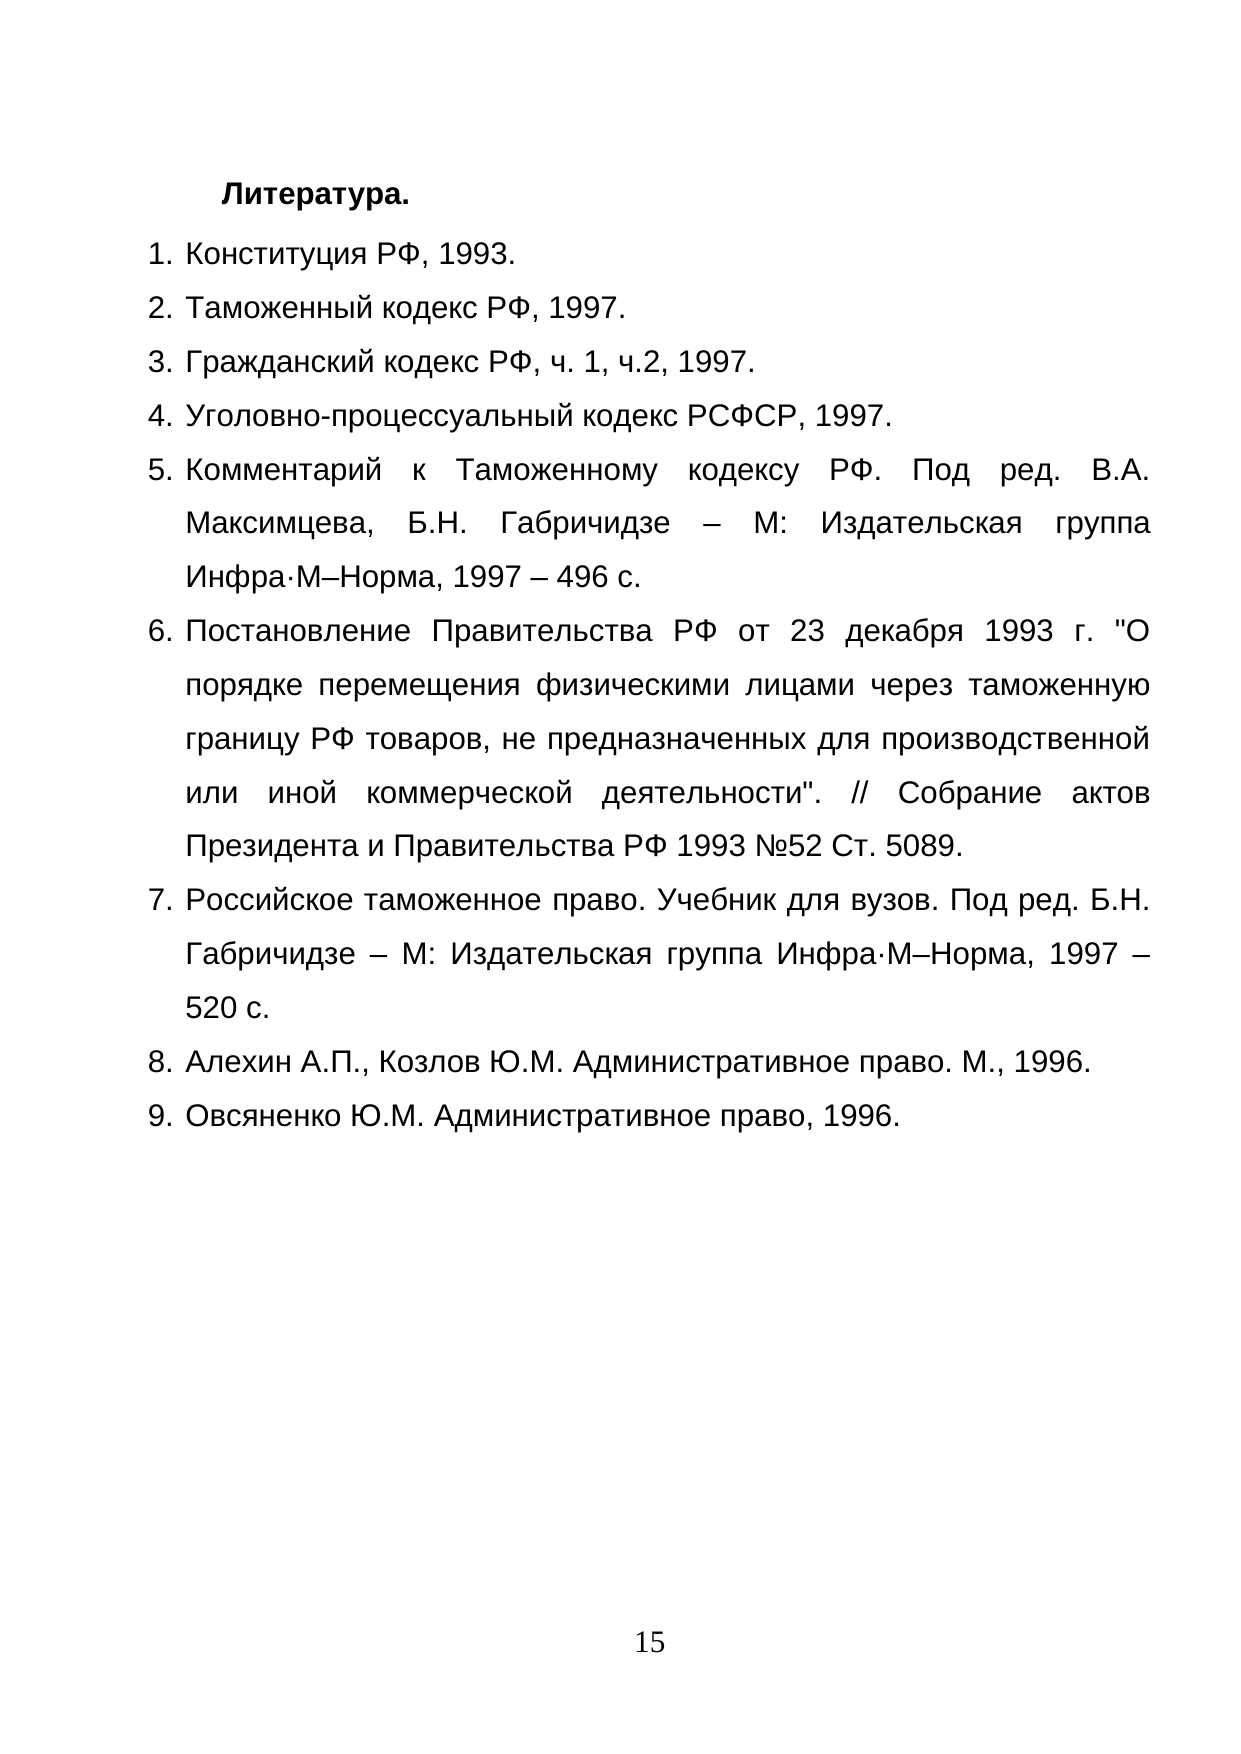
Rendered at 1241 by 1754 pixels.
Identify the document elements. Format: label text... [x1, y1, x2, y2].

list Конституция РФ, 1993. [148, 235, 1152, 271]
list Таможенный кодекс РФ, 1997. [148, 289, 1152, 325]
list Уголовно-процессуальный кодекс РСФСР, 1997. [148, 397, 1152, 433]
subtitle Литература. [148, 175, 1152, 211]
list Овсяненко Ю.М. Административное право, 1996. [148, 1097, 1152, 1133]
list Алехин А.П., Козлов Ю.М. Административное право. М., 1996. [148, 1043, 1152, 1079]
list Гражданский кодекс РФ, ч. 1, ч.2, 1997. [148, 343, 1152, 379]
list Комментарий к Таможенному кодексу РФ. Под ред. В.А. Максимцева, Б.Н. Габричидзе – М: Издательская группа Инфра·М–Норма, 1997 – 496 с. [148, 451, 1152, 594]
list Российское таможенное право. Учебник для вузов. Под ред. Б.Н. Габричидзе – М: Издательская группа Инфра·М–Норма, 1997 – 520 с. [148, 881, 1152, 1025]
list Постановление Правительства РФ от 23 декабря 1993 г. "О порядке перемещения физическими лицами через таможенную границу РФ товаров, не предназначенных для производственной или иной коммерческой деятельности". // Собрание актов Президента и Правительства РФ 1993 №52 Ст. 5089. [148, 612, 1152, 863]
